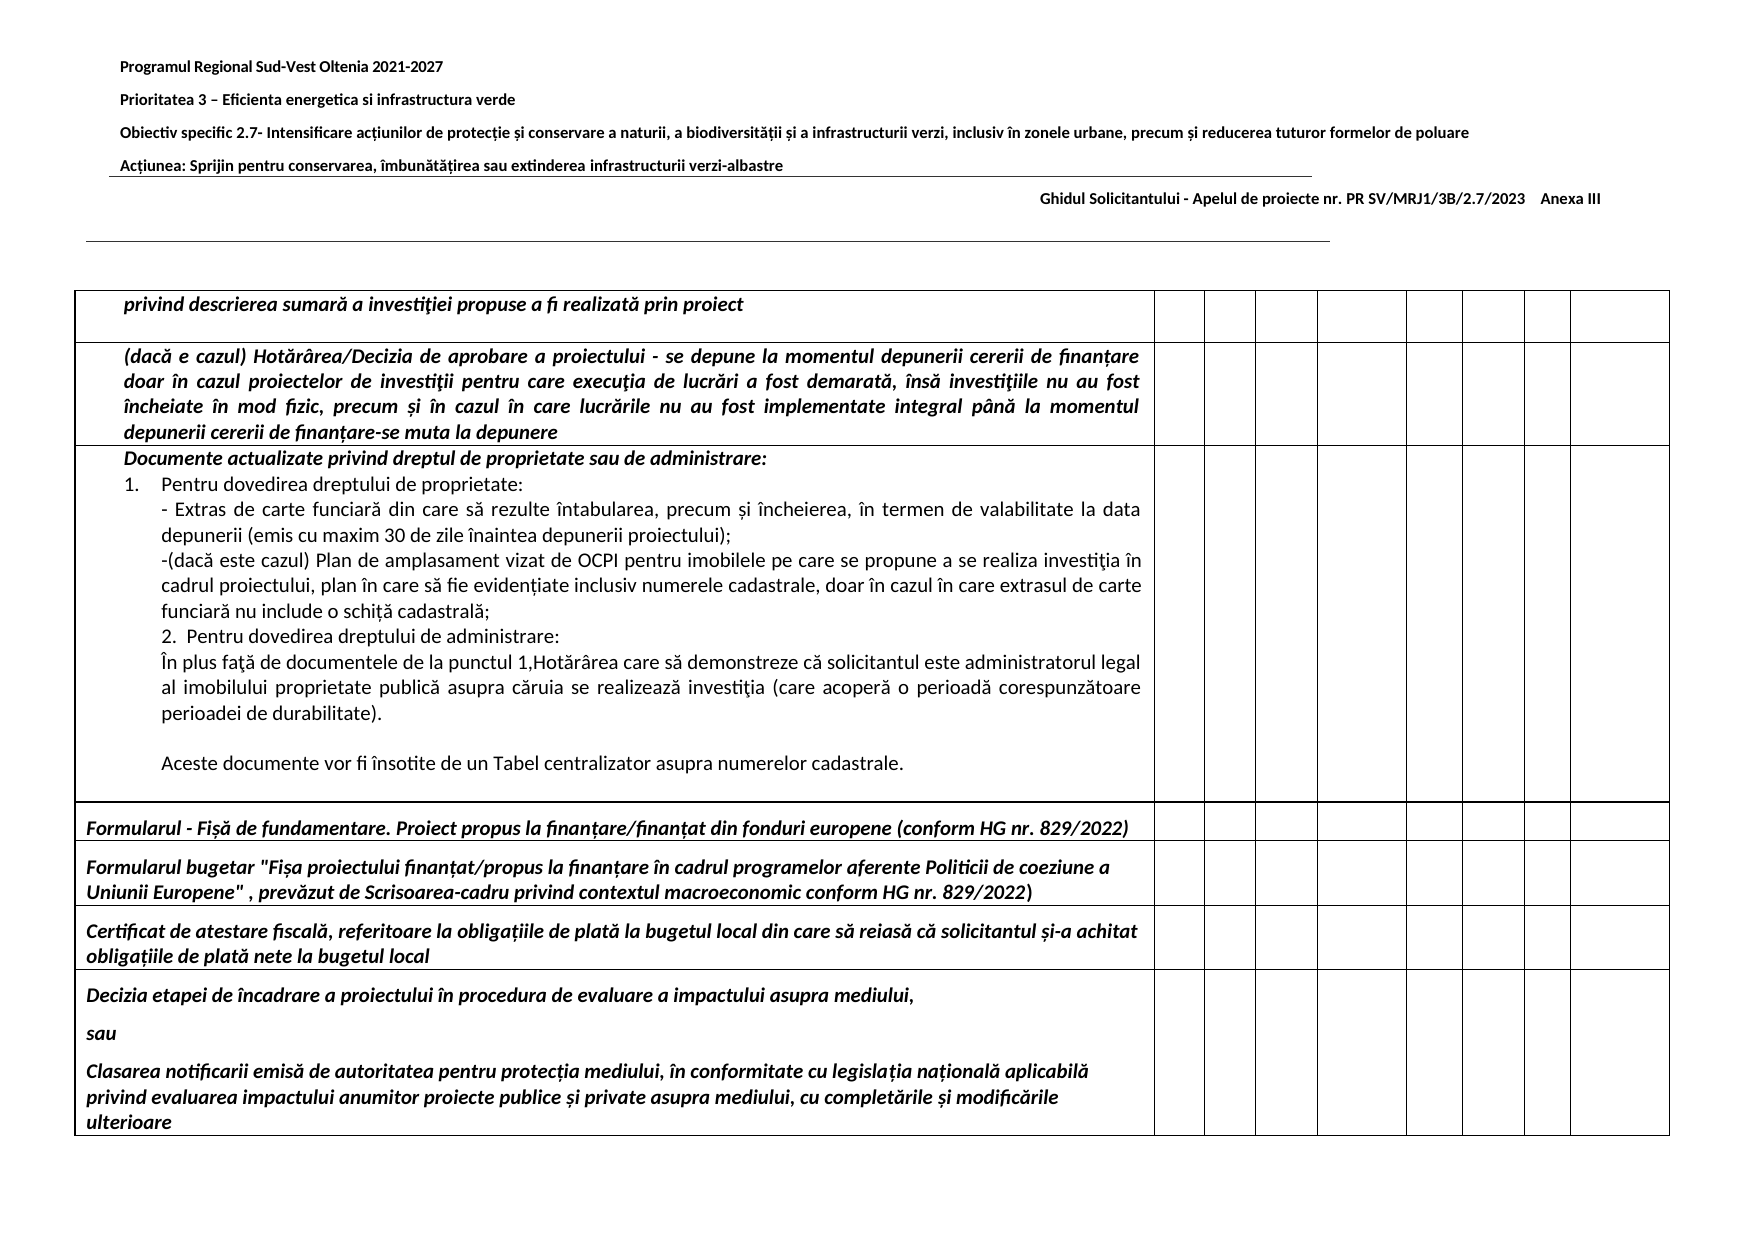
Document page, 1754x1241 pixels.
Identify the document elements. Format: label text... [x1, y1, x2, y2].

table_cell Certificat de atestare fiscală, referitoare la obligațiile de plată la bugetul local din care să reiasă că solicitantul și-a achitat obligațiile de plată nete la bugetul local [76, 906, 1154, 969]
table_cell [1571, 906, 1669, 969]
table_cell [1571, 291, 1669, 342]
table_cell [1155, 446, 1204, 801]
table_cell (dacă e cazul) Hotărârea/Decizia de aprobare a proiectului - se depune la momentul depunerii cererii de finanțare doar în cazul proiectelor de investiţii pentru care execuţia de lucrări a fost demarată, însă investiţiile nu au fost încheiate în mod fizic, precum și în cazul în care lucrările nu au fost implementate integral până la momentul depunerii cererii de finanțare-se muta la depunere [76, 343, 1154, 444]
table_cell [1205, 906, 1255, 969]
table_cell Formularul - Fişă de fundamentare. Proiect propus la finanţare/finanţat din fonduri europene (conform HG nr. 829/2022) [76, 803, 1154, 840]
table_cell [1318, 906, 1406, 969]
table_cell [1571, 841, 1669, 905]
table_cell [1571, 343, 1669, 444]
table_cell [1407, 906, 1462, 969]
table_cell [1525, 343, 1570, 444]
table_cell [1571, 970, 1669, 1135]
table_cell [1256, 291, 1317, 342]
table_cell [76, 970, 1154, 1135]
table_cell [1256, 906, 1317, 969]
table_cell [1407, 291, 1462, 342]
table_cell [1571, 446, 1669, 801]
table_cell [1463, 841, 1524, 905]
table_cell [1525, 446, 1570, 801]
table_cell [1155, 970, 1204, 1135]
table_cell [1256, 970, 1317, 1135]
table_cell [1407, 841, 1462, 905]
table_cell [1463, 446, 1524, 801]
table_cell [1256, 343, 1317, 444]
table_cell [1318, 841, 1406, 905]
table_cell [76, 291, 1154, 342]
table_cell [1571, 803, 1669, 840]
table_cell [1318, 970, 1406, 1135]
table_cell Formularul bugetar "Fişa proiectului finanţat/propus la finanţare în cadrul programelor aferente Politicii de coeziune a Uniunii Europene" , prevăzut de Scrisoarea-cadru privind contextul macroeconomic conform HG nr. 829/2022) [76, 841, 1154, 905]
table_cell [1256, 803, 1317, 840]
table_cell [1155, 906, 1204, 969]
table_cell [1463, 291, 1524, 342]
table_cell [1463, 343, 1524, 444]
table_cell [1463, 803, 1524, 840]
table_cell [1318, 343, 1406, 444]
table_cell [1155, 841, 1204, 905]
table_cell [1318, 803, 1406, 840]
table_cell [1407, 970, 1462, 1135]
table_cell [1318, 291, 1406, 342]
table_cell [1256, 446, 1317, 801]
table_cell [1205, 970, 1255, 1135]
table_cell [1407, 343, 1462, 444]
table_cell [1205, 291, 1255, 342]
table_cell [1525, 841, 1570, 905]
table_cell [1525, 803, 1570, 840]
table_cell [1463, 970, 1524, 1135]
table_cell [1407, 446, 1462, 801]
table_cell [1463, 906, 1524, 969]
table_cell [1205, 803, 1255, 840]
table_cell [1525, 970, 1570, 1135]
table_cell [1407, 803, 1462, 840]
table_cell [1205, 343, 1255, 444]
table_cell [1155, 291, 1204, 342]
table_cell [1205, 446, 1255, 801]
table_cell [1318, 446, 1406, 801]
table_cell [1205, 841, 1255, 905]
table_cell Documente actualizate privind dreptul de proprietate sau de administrare: Pentru dovedirea dreptului de proprietate: - Extras de carte funciară din care să rezulte întabularea, precum și încheierea, în termen de valabilitate la data depunerii (emis cu maxim 30 de zile înaintea depunerii proiectului); -(dacă este cazul) Plan de amplasament vizat de OCPI pentru imobilele pe care se propune a se realiza investiţia în cadrul proiectului, plan în care să fie evidențiate inclusiv numerele cadastrale, doar în cazul în care extrasul de carte funciară nu include o schiță cadastrală; 2. Pentru dovedirea dreptului de administrare: În plus faţă de documentele de la punctul 1,Hotărârea care să demonstreze că solicitantul este administratorul legal al imobilului proprietate publică asupra căruia se realizează investiţia (care acoperă o perioadă corespunzătoare perioadei de durabilitate). Aceste documente vor fi însotite de un Tabel centralizator asupra numerelor cadastrale. [76, 446, 1154, 801]
table_cell [1155, 343, 1204, 444]
table_cell [1525, 906, 1570, 969]
table_cell [1256, 841, 1317, 905]
table_cell [1155, 803, 1204, 840]
table_cell [1525, 291, 1570, 342]
